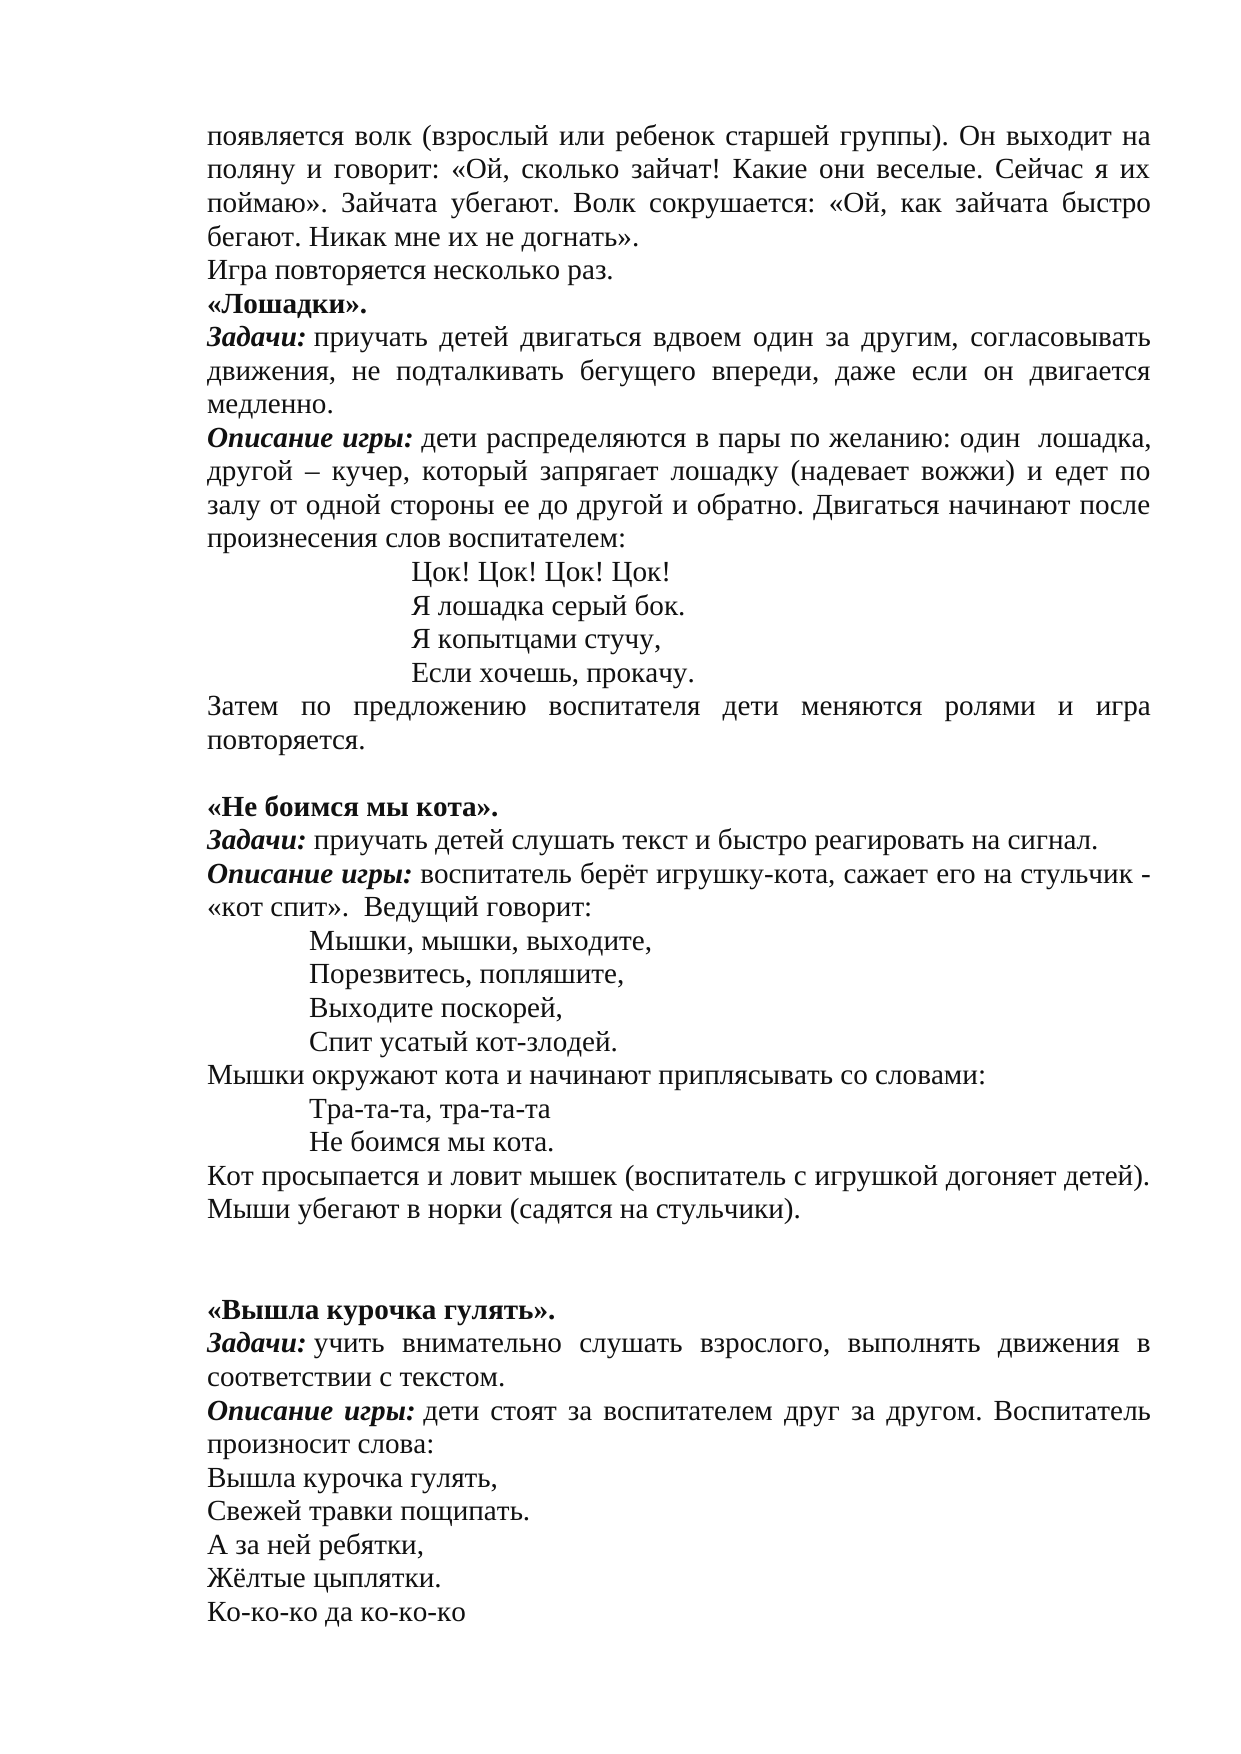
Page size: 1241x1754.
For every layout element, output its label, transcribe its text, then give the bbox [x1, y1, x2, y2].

text Описание игры: дети распределяются в пары по желанию: один лошадка, другой – кучер, который запрягает лошадку (надевает вожжи) и едет по залу от одной стороны ее до другой и обратно. Двигаться начинают после произнесения слов воспитателем: [207, 420, 1152, 554]
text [207, 118, 1152, 252]
text Если хочешь, прокачу. [207, 655, 1152, 688]
text Мышки окружают кота и начинают приплясывать со словами: [207, 1057, 1152, 1091]
text Мышки, мышки, выходите, [207, 923, 1152, 957]
text Выходите поскорей, [207, 990, 1152, 1024]
text А за ней ребятки, [207, 1527, 1152, 1560]
text Цок! Цок! Цок! Цок! [207, 554, 1152, 588]
text Спит усатый кот-злодей. [207, 1024, 1152, 1057]
text Порезвитесь, попляшите, [207, 957, 1152, 990]
text Затем по предложению воспитателя дети меняются ролями и игра повторяется. [207, 688, 1152, 755]
text Задачи: приучать детей слушать текст и быстро реагировать на сигнал. [207, 822, 1152, 856]
text Задачи: учить внимательно слушать взрослого, выполнять движения в соответствии с текстом. [207, 1326, 1152, 1393]
text Ко-ко-ко да ко-ко-ко [207, 1594, 1152, 1627]
text Свежей травки пощипать. [207, 1493, 1152, 1527]
text Жёлтые цыплятки. [207, 1560, 1152, 1594]
text Описание игры: воспитатель берёт игрушку-кота, сажает его на стульчик - «кот спит». Ведущий говорит: [207, 856, 1152, 923]
text Задачи: приучать детей двигаться вдвоем один за другим, согласовывать движения, не подталкивать бегущего впереди, даже если он двигается медленно. [207, 319, 1152, 420]
text «Вышла курочка гулять». [207, 1292, 1152, 1326]
text Вышла курочка гулять, [207, 1460, 1152, 1493]
text Я лошадка серый бок. [207, 588, 1152, 621]
text «Лошадки». [207, 286, 1152, 319]
text Описание игры: дети стоят за воспитателем друг за другом. Воспитатель произносит слова: [207, 1393, 1152, 1460]
text «Не боимся мы кота». [207, 789, 1152, 822]
text Не боимся мы кота. [207, 1124, 1152, 1158]
text Я копытцами стучу, [207, 621, 1152, 655]
text Кот просыпается и ловит мышек (воспитатель с игрушкой догоняет детей). Мыши убегают в норки (садятся на стульчики). [207, 1158, 1152, 1225]
text Игра повторяется несколько раз. [207, 252, 1152, 286]
text Тра-та-та, тра-та-та [207, 1091, 1152, 1124]
